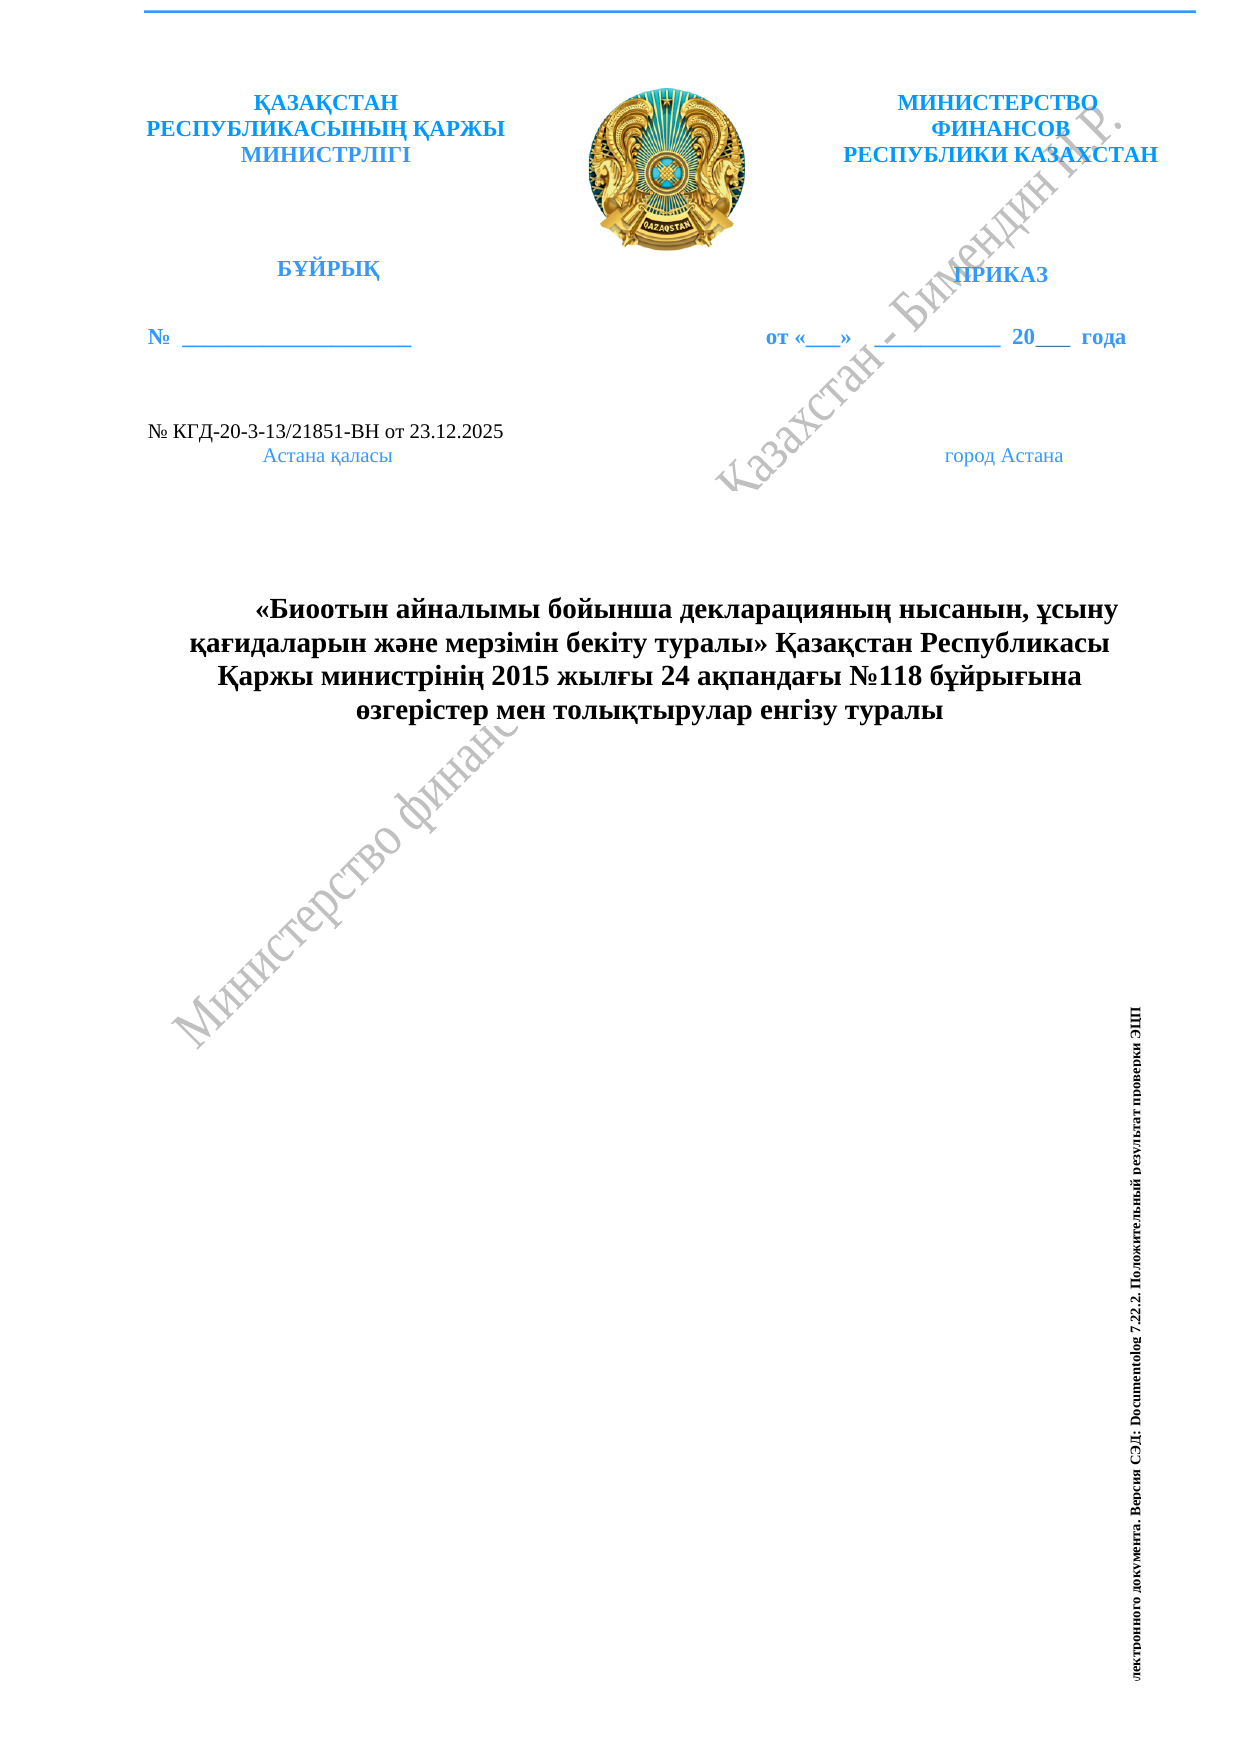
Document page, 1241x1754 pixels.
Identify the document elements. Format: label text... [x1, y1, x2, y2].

text Астана қаласы город Астана [148, 443, 1152, 467]
text № КГД-20-3-13/21851-ВН от 23.12.2025 [148, 418, 1152, 443]
text «Биоотын айналымы бойынша декларацияның нысанын, ұсыну қағидаларын және мерзімін бекіту туралы» Қазақстан Республикасы Қаржы министрінің 2015 жылғы 24 ақпандағы №118 бұйрығына өзгерістер мен толықтырулар енгізу туралы [148, 591, 1152, 726]
picture [588, 88, 745, 251]
